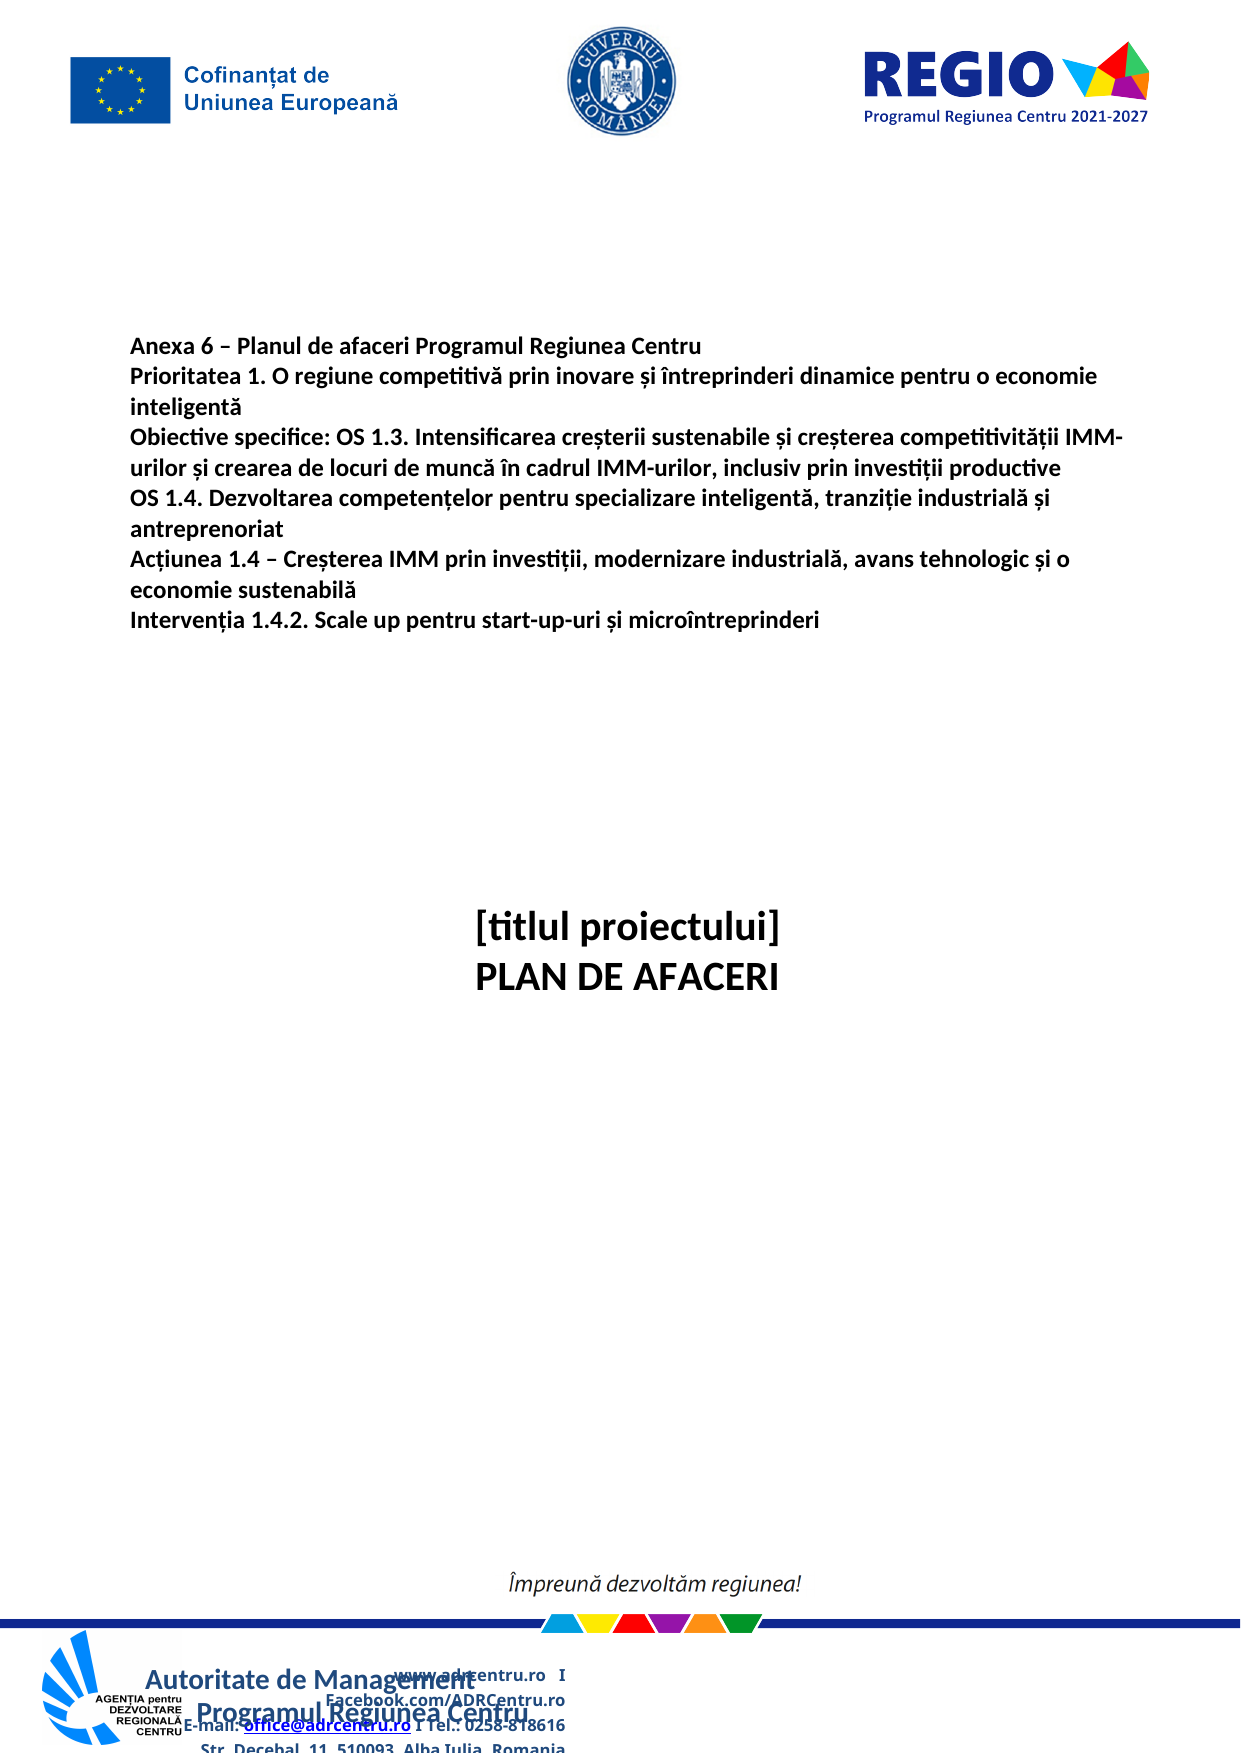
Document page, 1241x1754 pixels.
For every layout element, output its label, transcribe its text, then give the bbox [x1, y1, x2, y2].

picture [495, 1571, 814, 1597]
picture [547, 0, 692, 154]
text Anexa 6 – Planul de afaceri Programul Regiunea Centru [130, 330, 1125, 360]
picture [864, 41, 1150, 125]
text Intervenția 1.4.2. Scale up pentru start-up-uri și microîntreprinderi [130, 604, 1125, 635]
text PLAN DE AFACERI [130, 950, 1125, 1001]
text Obiective specifice: OS 1.3. Intensificarea creșterii sustenabile și creșterea competitivității IMM-urilor și crearea de locuri de muncă în cadrul IMM-urilor, inclusiv prin investiții productive [130, 421, 1125, 482]
text Acțiunea 1.4 – Creșterea IMM prin investiții, modernizare industrială, avans tehnologic și o economie sustenabilă [130, 543, 1125, 604]
text OS 1.4. Dezvoltarea competențelor pentru specializare inteligentă, tranziție industrială și antreprenoriat [130, 482, 1125, 543]
text [titlul proiectului] [130, 899, 1125, 950]
picture [66, 53, 425, 128]
picture [0, 1614, 550, 1745]
picture [574, 1614, 1241, 1633]
text Prioritatea 1. O regiune competitivă prin inovare și întreprinderi dinamice pentru o economie inteligentă [130, 360, 1125, 421]
